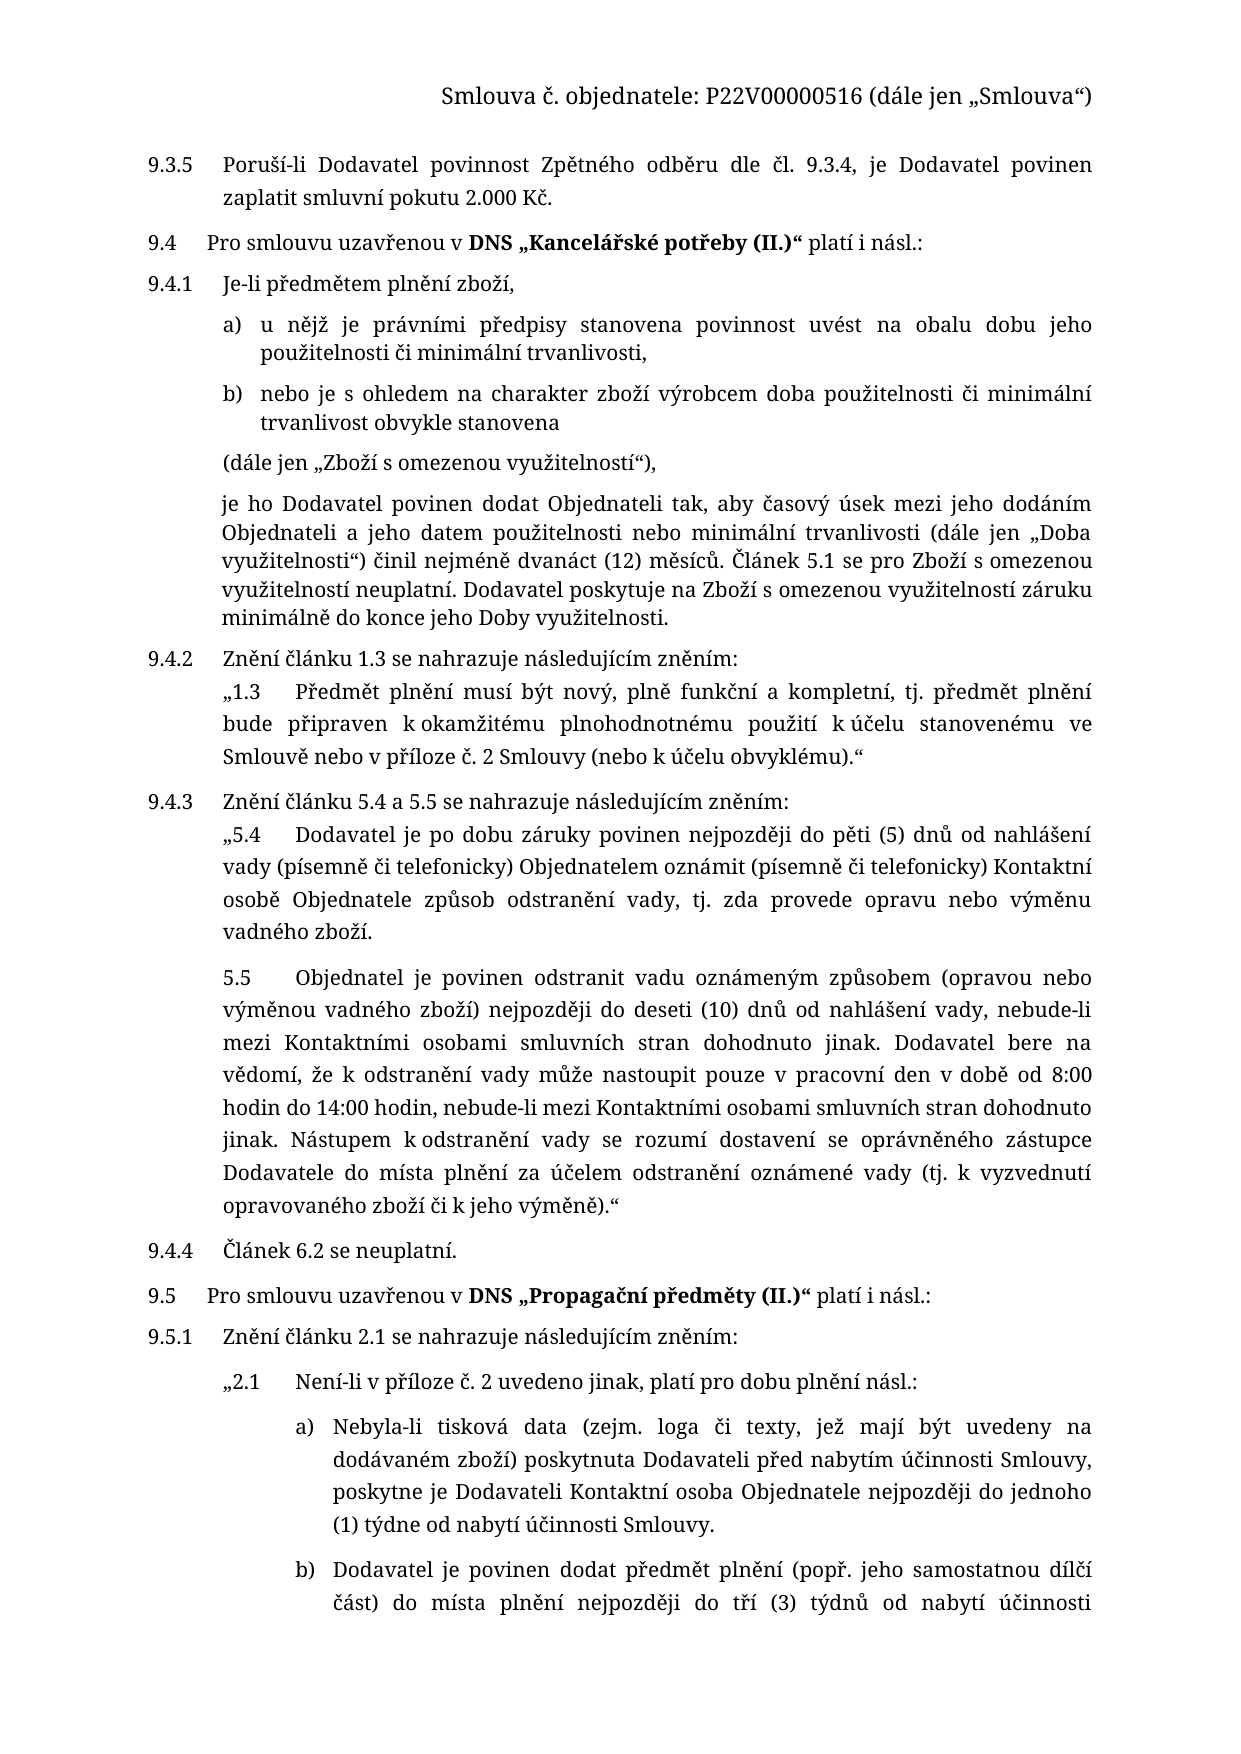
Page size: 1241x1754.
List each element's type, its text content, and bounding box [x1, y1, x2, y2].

list „1.3 Předmět plnění musí být nový, plně funkční a kompletní, tj. předmět plnění bude připraven k okamžitému plnohodnotnému použití k účelu stanovenému ve Smlouvě nebo v příloze č. 2 Smlouvy (nebo k účelu obvyklému).“ [223, 677, 1093, 770]
text je ho Dodavatel povinen dodat Objednateli tak, aby časový úsek mezi jeho dodáním Objednateli a jeho datem použitelnosti nebo minimální trvanlivosti (dále jen „Doba využitelnosti“) činil nejméně dvanáct (12) měsíců. Článek 5.1 se pro Zboží s omezenou využitelností neuplatní. Dodavatel poskytuje na Zboží s omezenou využitelností záruku minimálně do konce jeho Doby využitelnosti. [221, 489, 1093, 632]
list Nebyla-li tisková data (zejm. loga či texty, jež mají být uvedeny na dodávaném zboží) poskytnuta Dodavateli před nabytím účinnosti Smlouvy, poskytne je Dodavateli Kontaktní osoba Objednatele nejpozději do jednoho (1) týdne od nabytí účinnosti Smlouvy. [295, 1412, 1093, 1538]
list nebo je s ohledem na charakter zboží výrobcem doba použitelnosti či minimální trvanlivost obvykle stanovena [223, 379, 1093, 436]
list Článek 6.2 se neuplatní. [148, 1236, 1093, 1264]
list Znění článku 2.1 se nahrazuje následujícím zněním: [148, 1322, 1093, 1350]
list „5.4 Dodavatel je po dobu záruky povinen nejpozději do pěti (5) dnů od nahlášení vady (písemně či telefonicky) Objednatelem oznámit (písemně či telefonicky) Kontaktní osobě Objednatele způsob odstranění vady, tj. zda provede opravu nebo výměnu vadného zboží. [223, 820, 1093, 946]
list Znění článku 5.4 a 5.5 se nahrazuje následujícím zněním: [148, 787, 1093, 816]
text (dále jen „Zboží s omezenou využitelností“), [223, 448, 1093, 477]
list Pro smlouvu uzavřenou v DNS „Propagační předměty (II.)“ platí i násl.: [148, 1281, 1093, 1309]
list „2.1 Není-li v příloze č. 2 uvedeno jinak, platí pro dobu plnění násl.: [223, 1367, 1093, 1396]
list Znění článku 1.3 se nahrazuje následujícím zněním: [148, 644, 1093, 673]
list Pro smlouvu uzavřenou v DNS „Kancelářské potřeby (II.)“ platí i násl.: [148, 228, 1093, 256]
list u nějž je právními předpisy stanovena povinnost uvést na obalu dobu jeho použitelnosti či minimální trvanlivosti, [223, 310, 1093, 367]
list Je-li předmětem plnění zboží, [148, 269, 1093, 297]
list 5.5 Objednatel je povinen odstranit vadu oznámeným způsobem (opravou nebo výměnou vadného zboží) nejpozději do deseti (10) dnů od nahlášení vady, nebude-li mezi Kontaktními osobami smluvních stran dohodnuto jinak. Dodavatel bere na vědomí, že k odstranění vady může nastoupit pouze v pracovní den v době od 8:00 hodin do 14:00 hodin, nebude-li mezi Kontaktními osobami smluvních stran dohodnuto jinak. Nástupem k odstranění vady se rozumí dostavení se oprávněného zástupce Dodavatele do místa plnění za účelem odstranění oznámené vady (tj. k vyzvednutí opravovaného zboží či k jeho výměně).“ [223, 963, 1093, 1219]
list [295, 1555, 1093, 1616]
list Poruší-li Dodavatel povinnost Zpětného odběru dle čl. 9.3.4, je Dodavatel povinen zaplatit smluvní pokutu 2.000 Kč. [148, 150, 1093, 211]
